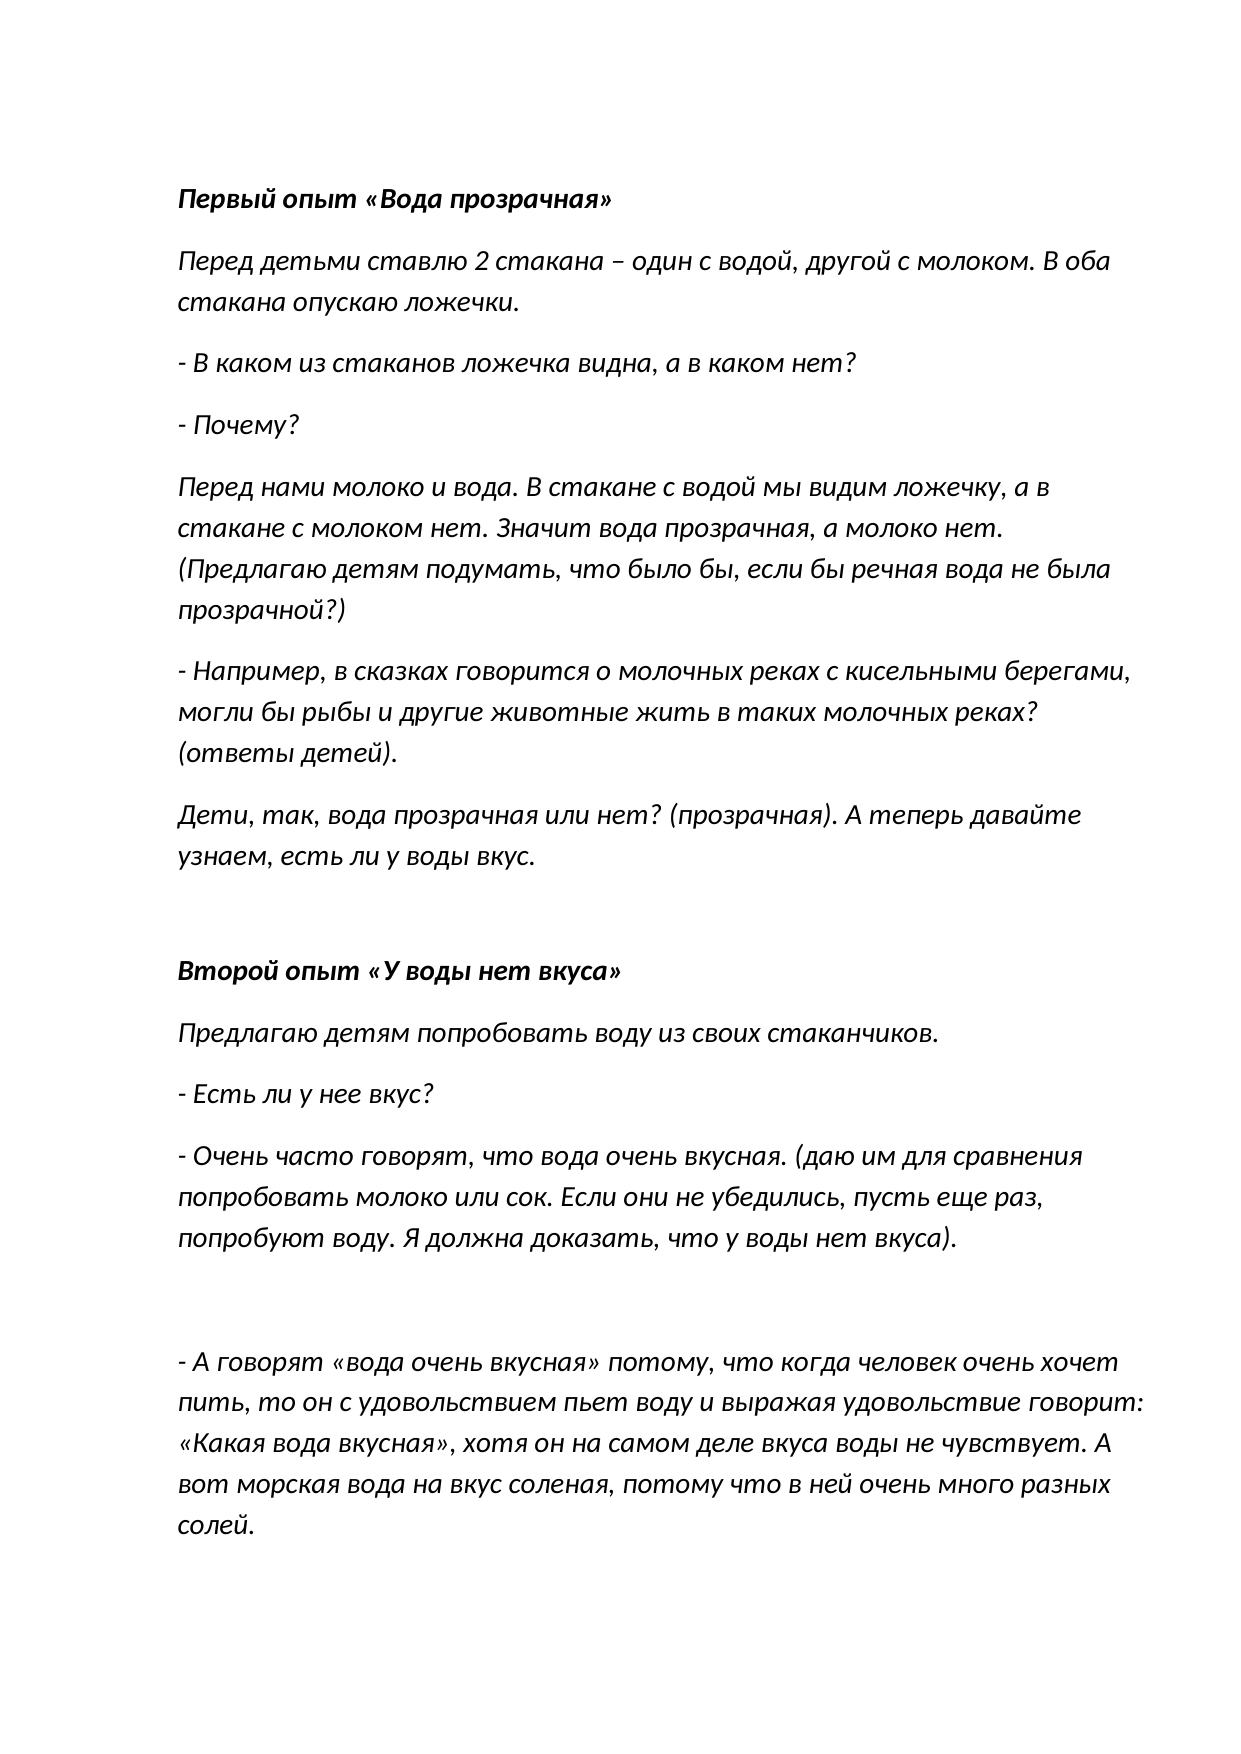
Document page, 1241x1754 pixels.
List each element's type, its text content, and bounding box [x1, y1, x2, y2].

text - Почему? [177, 406, 1152, 442]
text Дети, так, вода прозрачная или нет? (прозрачная). А теперь давайте узнаем, есть ли у воды вкус. [177, 796, 1152, 873]
text - В каком из стаканов ложечка видна, а в каком нет? [177, 344, 1152, 380]
text Перед детьми ставлю 2 стакана – один с водой, другой с молоком. В оба стакана опускаю ложечки. [177, 242, 1152, 318]
text - Например, в сказках говорится о молочных реках с кисельными берегами, могли бы рыбы и другие животные жить в таких молочных реках? (ответы детей). [177, 652, 1152, 770]
text - Есть ли у нее вкус? [177, 1075, 1152, 1111]
text Второй опыт «У воды нет вкуса» [177, 952, 1152, 987]
text - А говорят «вода очень вкусная» потому, что когда человек очень хочет пить, то он с удовольствием пьет воду и выражая удовольствие говорит: «Какая вода вкусная», хотя он на самом деле вкуса воды не чувствует. А вот морская вода на вкус соленая, потому что в ней очень много разных солей. [177, 1343, 1152, 1542]
text Первый опыт «Вода прозрачная» [177, 180, 1152, 216]
text Предлагаю детям попробовать воду из своих стаканчиков. [177, 1014, 1152, 1049]
text - Очень часто говорят, что вода очень вкусная. (даю им для сравнения попробовать молоко или сок. Если они не убедились, пусть еще раз, попробуют воду. Я должна доказать, что у воды нет вкуса). [177, 1137, 1152, 1255]
text Перед нами молоко и вода. В стакане с водой мы видим ложечку, а в стакане с молоком нет. Значит вода прозрачная, а молоко нет. (Предлагаю детям подумать, что было бы, если бы речная вода не была прозрачной?) [177, 468, 1152, 626]
